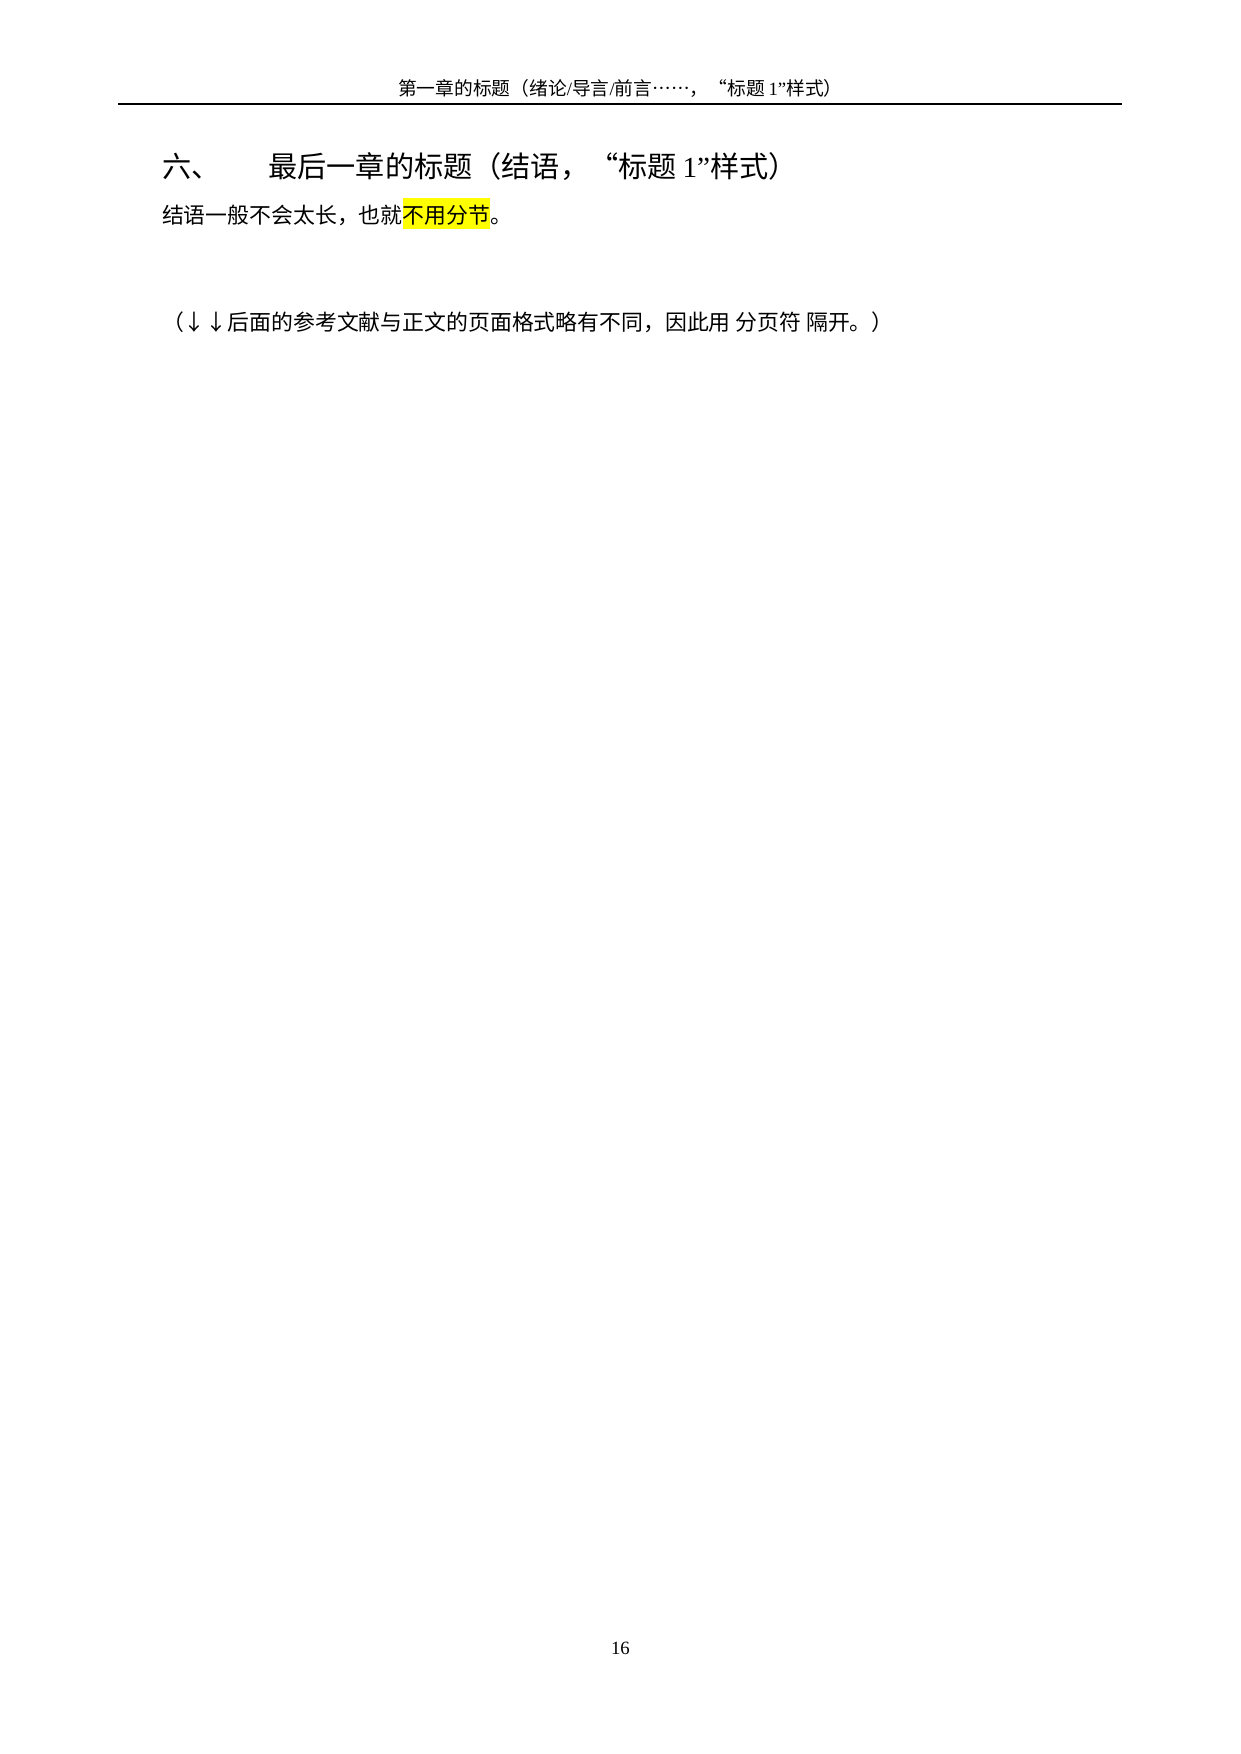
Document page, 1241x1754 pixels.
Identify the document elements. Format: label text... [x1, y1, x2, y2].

text 结语一般不会太长，也就不用分节。 [118, 198, 403, 229]
subtitle 最后一章的标题（结语，“标题1”样式） [162, 143, 1122, 185]
text 结语一般不会太长，也就不用分节。 [490, 198, 1122, 229]
text （↓↓后面的参考文献与正文的页面格式略有不同，因此用 分页符 隔开。） [118, 304, 1122, 336]
